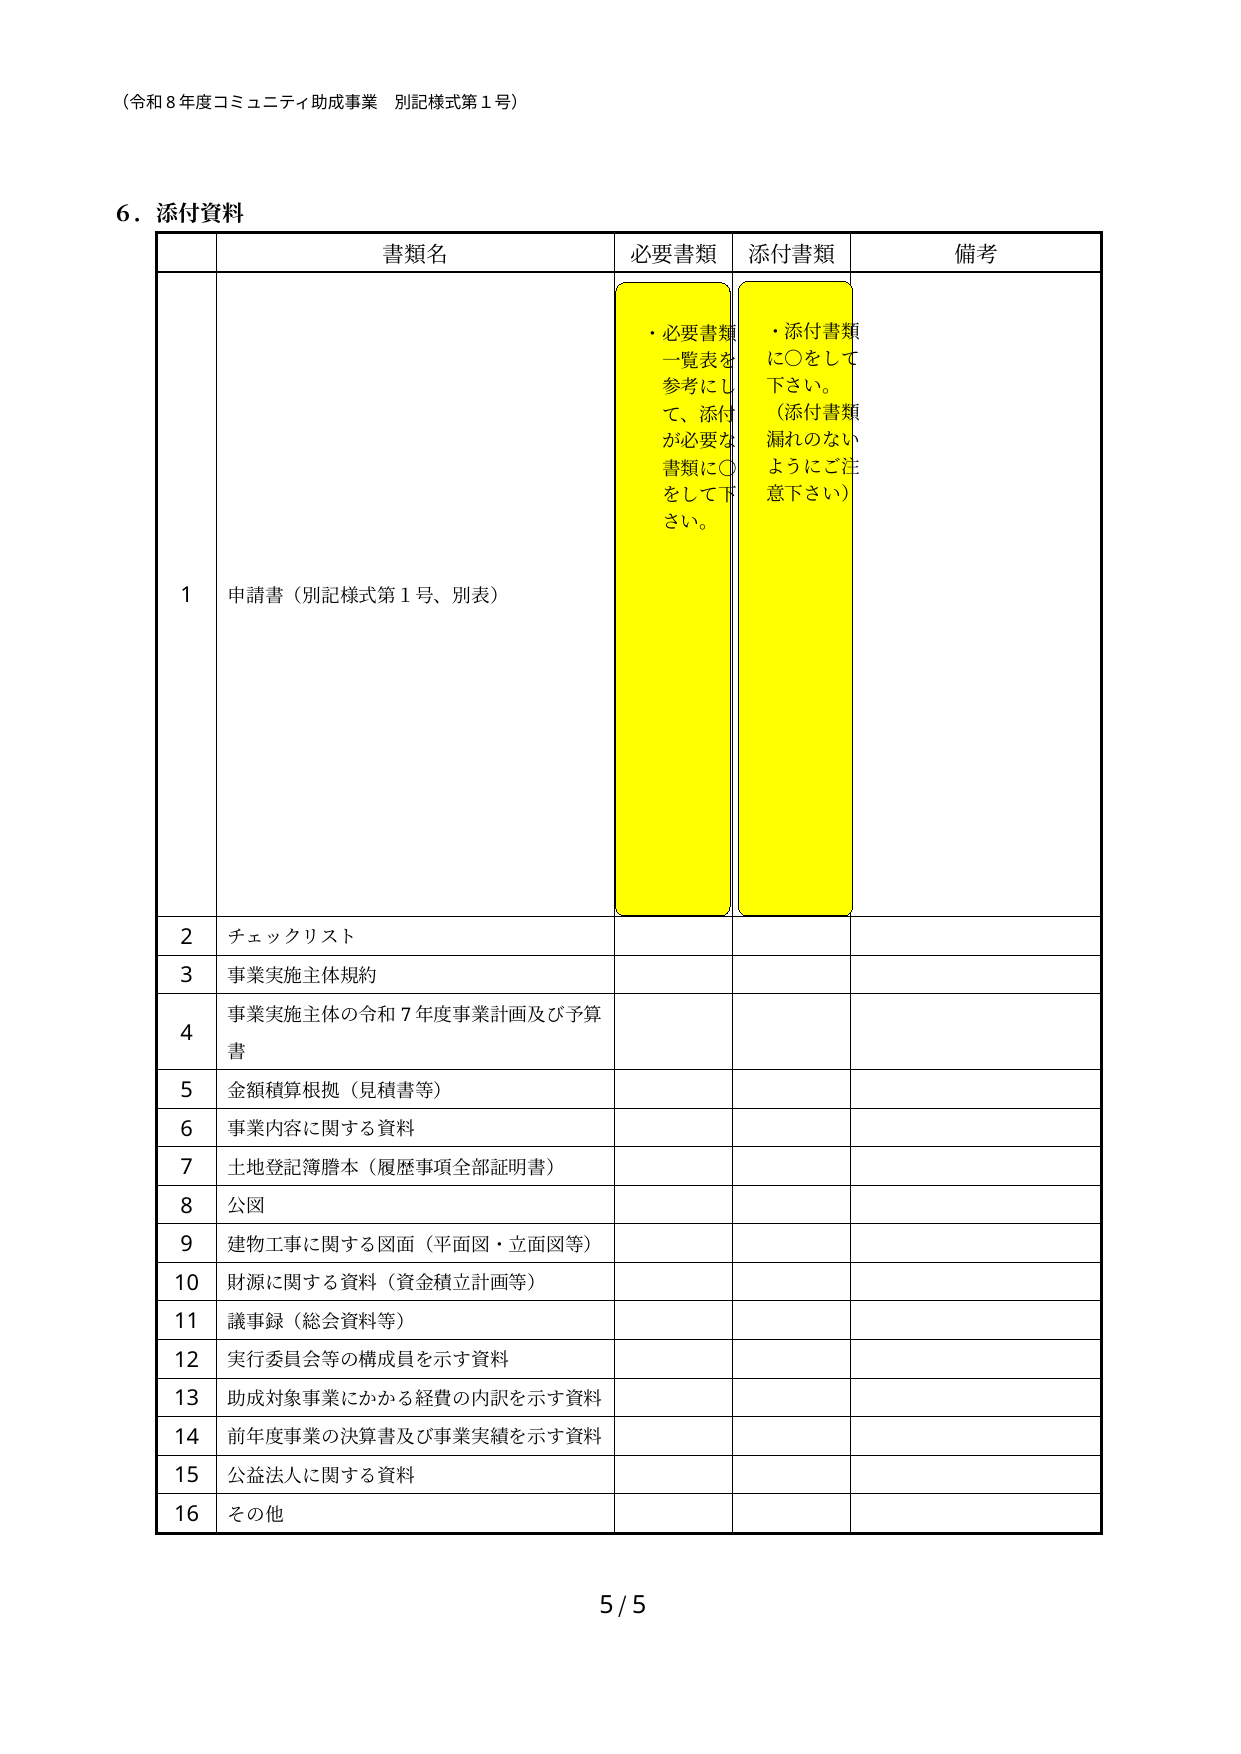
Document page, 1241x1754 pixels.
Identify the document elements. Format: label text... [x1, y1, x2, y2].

table_header [158, 234, 216, 271]
table_cell 10 [158, 1263, 216, 1300]
table_cell 助成対象事業にかかる経費の内訳を示す資料 [217, 1379, 614, 1416]
table_cell [615, 917, 732, 954]
table_cell [851, 1340, 1100, 1377]
table_cell 事業実施主体の令和7年度事業計画及び予算書 [217, 994, 614, 1069]
table_cell [851, 994, 1100, 1069]
table_cell [733, 1224, 850, 1262]
table_cell [615, 1379, 732, 1416]
table_cell [733, 1109, 850, 1146]
table_header 必要書類 [615, 234, 732, 271]
table_cell 建物工事に関する図面（平面図・立面図等） [217, 1224, 614, 1262]
table_cell [733, 994, 850, 1069]
table_cell [615, 1070, 732, 1108]
table_cell [851, 1417, 1100, 1454]
table_cell [615, 1494, 732, 1532]
table_cell 議事録（総会資料等） [217, 1301, 614, 1339]
table_cell [733, 917, 850, 954]
table_cell [615, 956, 732, 993]
table_cell 土地登記簿謄本（履歴事項全部証明書） [217, 1147, 614, 1185]
table_cell [851, 1456, 1100, 1493]
table_cell [725, 494, 732, 916]
table_cell 12 [158, 1340, 216, 1377]
table_cell [733, 1147, 850, 1185]
table_cell [615, 994, 732, 1069]
table_cell 6 [158, 1109, 216, 1146]
table_cell 実行委員会等の構成員を示す資料 [217, 1340, 614, 1377]
table_cell [733, 1417, 850, 1454]
table_cell 11 [158, 1301, 216, 1339]
table_cell 財源に関する資料（資金積立計画等） [217, 1263, 614, 1300]
table_cell [851, 1070, 1100, 1108]
table_cell [615, 1109, 732, 1146]
table_cell 事業内容に関する資料 [217, 1109, 614, 1146]
table_cell 9 [158, 1224, 216, 1262]
table_cell [733, 1494, 850, 1532]
table_cell [851, 1109, 1100, 1146]
table_cell 14 [158, 1417, 216, 1454]
table_cell 7 [158, 1147, 216, 1185]
table_header 書類名 [217, 234, 614, 271]
table_cell 16 [158, 1494, 216, 1532]
table_cell [733, 956, 850, 993]
table_cell [851, 273, 1100, 916]
table_cell [851, 917, 1100, 954]
table_cell [851, 1186, 1100, 1223]
table_cell [851, 956, 1100, 993]
table_cell 1 [158, 273, 216, 916]
table_cell [733, 1186, 850, 1223]
table_cell 申請書（別記様式第１号、別表） [217, 273, 614, 916]
table_cell [615, 1147, 732, 1185]
table_cell [615, 1301, 732, 1339]
table_cell [733, 273, 850, 916]
table_cell [615, 1186, 732, 1223]
table_cell [851, 1147, 1100, 1185]
table_cell [615, 1263, 732, 1300]
table_cell 2 [158, 917, 216, 954]
table_cell [733, 1340, 850, 1377]
table_cell [851, 1379, 1100, 1416]
table_header 備考 [851, 234, 1100, 271]
table_cell [733, 1301, 850, 1339]
table_cell [615, 1340, 732, 1377]
text ６．添付資料 [112, 193, 1128, 231]
table_cell 事業実施主体規約 [217, 956, 614, 993]
table_cell 公図 [217, 1186, 614, 1223]
table_cell [851, 1263, 1100, 1300]
table_cell 4 [158, 994, 216, 1069]
table_cell [615, 1417, 732, 1454]
table_cell その他 [217, 1494, 614, 1532]
table_cell 3 [158, 956, 216, 993]
table_cell 公益法人に関する資料 [217, 1456, 614, 1493]
table_cell 金額積算根拠（見積書等） [217, 1070, 614, 1108]
table_cell [615, 909, 621, 916]
table_cell [851, 1494, 1100, 1532]
table_cell [615, 273, 732, 326]
table_cell [615, 1456, 732, 1493]
table_cell [733, 1070, 850, 1108]
table_cell [733, 1379, 850, 1416]
table_cell [851, 1301, 1100, 1339]
table_cell [733, 1456, 850, 1493]
table_cell [733, 1263, 850, 1300]
table_cell [615, 1224, 732, 1262]
table_cell 5 [158, 1070, 216, 1108]
table_cell 13 [158, 1379, 216, 1416]
table_cell 15 [158, 1456, 216, 1493]
table_cell チェックリスト [217, 917, 614, 954]
table_cell [851, 1224, 1100, 1262]
table_header 添付書類 [733, 234, 850, 271]
table_cell 前年度事業の決算書及び事業実績を示す資料 [217, 1417, 614, 1454]
table_cell 8 [158, 1186, 216, 1223]
